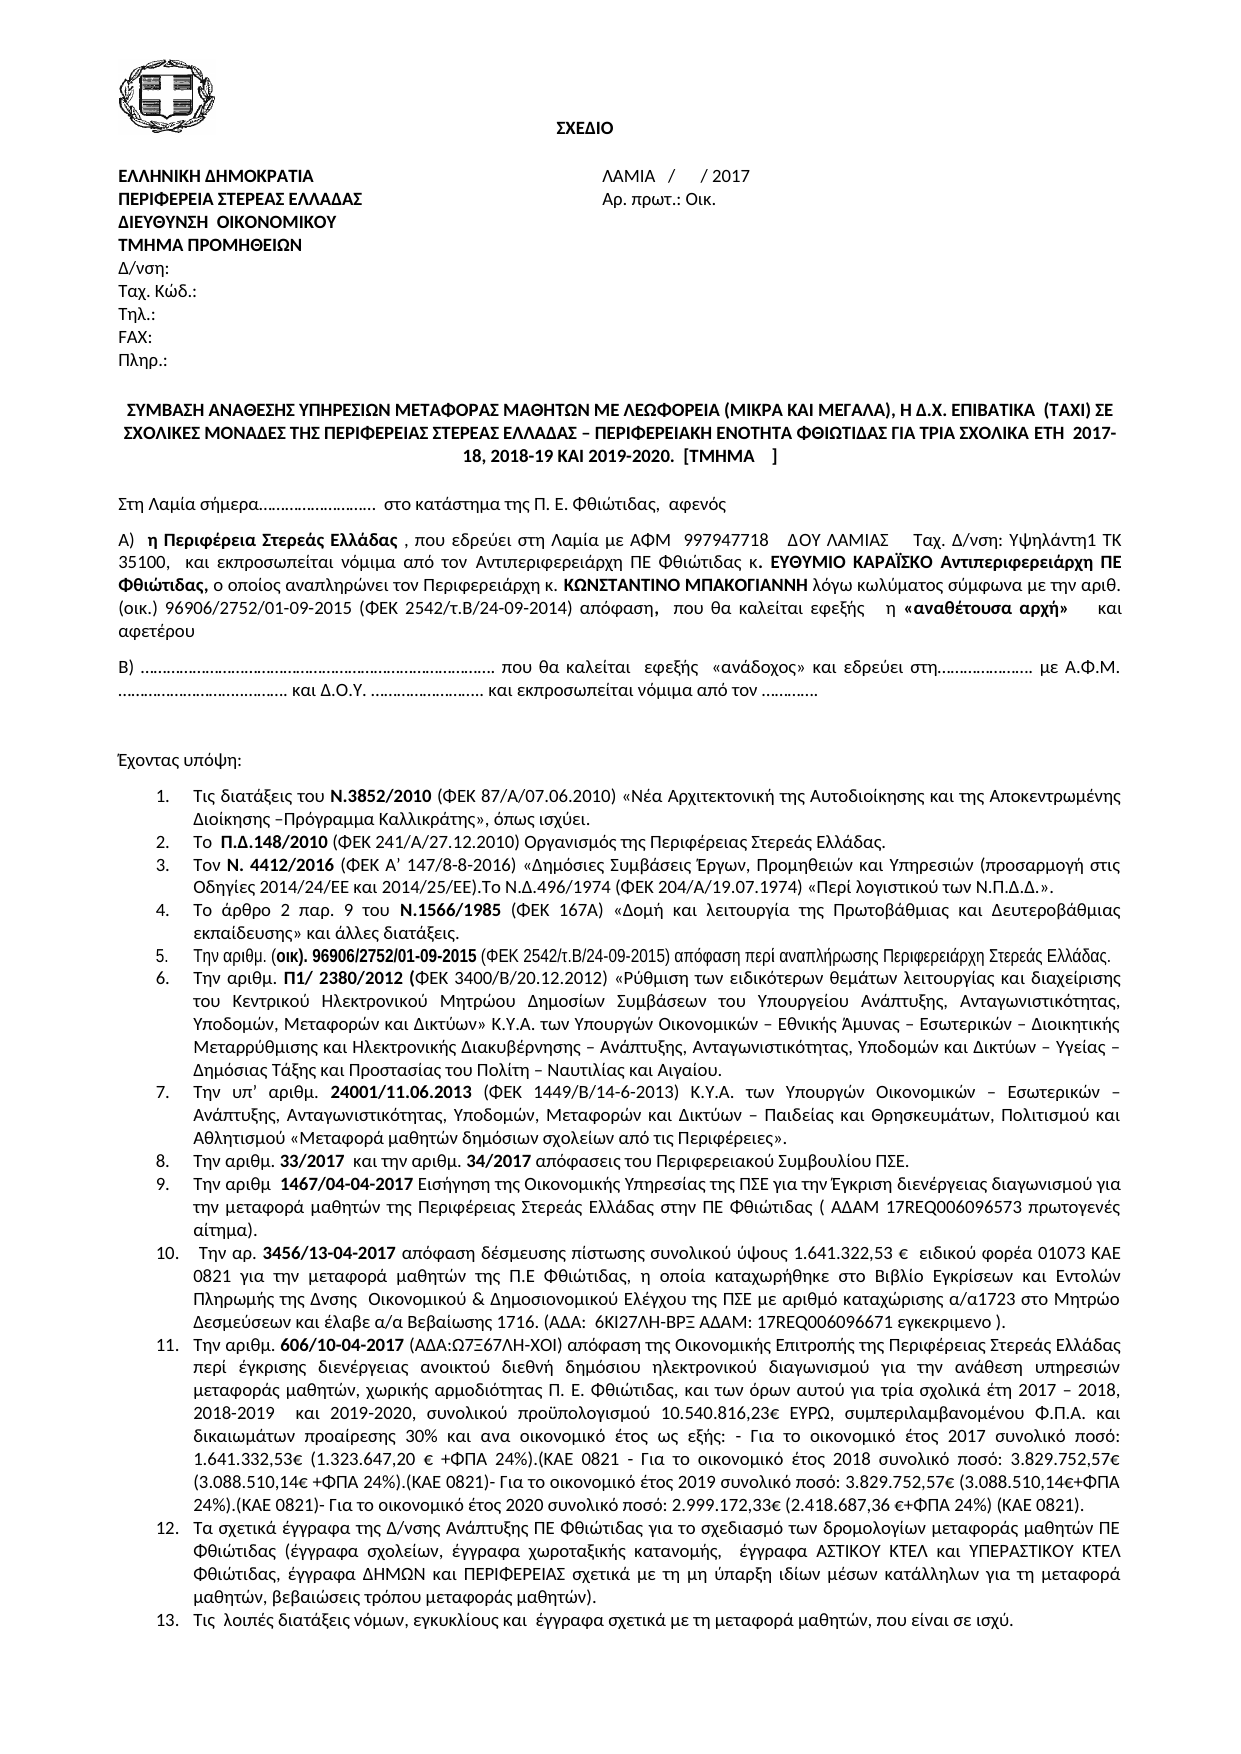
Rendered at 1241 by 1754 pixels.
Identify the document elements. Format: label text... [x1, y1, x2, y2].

list Την αριθμ. 33/2017 και την αριθμ. 34/2017 απόφασεις του Περιφερειακού Συμβουλίου ΠΣΕ. [156, 1149, 1122, 1172]
list Τις διατάξεις του Ν.3852/2010 (ΦΕΚ 87/Α/07.06.2010) «Νέα Αρχιτεκτονική της Αυτοδιοίκησης και της Αποκεντρωμένης Διοίκησης –Πρόγραμμα Καλλικράτης», όπως ισχύει. [156, 784, 1122, 830]
list Την αριθμ. 606/10-04-2017 (ΑΔΑ:Ω7Ξ67ΛΗ-ΧΟΙ) απόφαση της Οικονομικής Επιτροπής της Περιφέρειας Στερεάς Ελλάδας περί έγκρισης διενέργειας ανοικτού διεθνή δημόσιου ηλεκτρονικού διαγωνισμού για την ανάθεση υπηρεσιών μεταφοράς μαθητών, χωρικής αρμοδιότητας Π. Ε. Φθιώτιδας, και των όρων αυτού για τρία σχολικά έτη 2017 – 2018, 2018-2019 και 2019-2020, συνολικού προϋπολογισμού 10.540.816,23€ ΕΥΡΩ, συμπεριλαμβανομένου Φ.Π.Α. και δικαιωμάτων προαίρεσης 30% και ανα οικονομικό έτος ως εξής: - Για το οικονομικό έτος 2017 συνολικό ποσό: 1.641.332,53€ (1.323.647,20 € +ΦΠΑ 24%).(ΚΑΕ 0821 - Για το οικονομικό έτος 2018 συνολικό ποσό: 3.829.752,57€ (3.088.510,14€ +ΦΠΑ 24%).(ΚΑΕ 0821)- Για το οικονομικό έτος 2019 συνολικό ποσό: 3.829.752,57€ (3.088.510,14€+ΦΠΑ 24%).(ΚΑΕ 0821)- Για το οικονομικό έτος 2020 συνολικό ποσό: 2.999.172,33€ (2.418.687,36 €+ΦΠΑ 24%) (ΚΑΕ 0821). [156, 1333, 1122, 1516]
list Την αριθμ. Π1/ 2380/2012 (ΦΕΚ 3400/Β/20.12.2012) «Ρύθμιση των ειδικότερων θεμάτων λειτουργίας και διαχείρισης του Κεντρικού Ηλεκτρονικού Μητρώου Δημοσίων Συμβάσεων του Υπουργείου Ανάπτυξης, Ανταγωνιστικότητας, Υποδομών, Μεταφορών και Δικτύων» Κ.Υ.Α. των Υπουργών Οικονομικών – Εθνικής Άμυνας – Εσωτερικών – Διοικητικής Μεταρρύθμισης και Ηλεκτρονικής Διακυβέρνησης – Ανάπτυξης, Ανταγωνιστικότητας, Υποδομών και Δικτύων – Υγείας – Δημόσιας Τάξης και Προστασίας του Πολίτη – Ναυτιλίας και Αιγαίου. [156, 966, 1122, 1081]
list Την αριθμ 1467/04-04-2017 Εισήγηση της Οικονομικής Υπηρεσίας της ΠΣΕ για την Έγκριση διενέργειας διαγωνισμού για την μεταφορά μαθητών της Περιφέρειας Στερεάς Ελλάδας στην ΠΕ Φθιώτιδας ( ΑΔΑΜ 17REQ006096573 πρωτογενές αίτημα). [156, 1172, 1122, 1241]
text Στη Λαμία σήμερα……………………… στο κατάστημα της Π. Ε. Φθιώτιδας, αφενός [118, 492, 1122, 515]
text Πληρ.: [118, 348, 1122, 371]
list Την αριθμ. (οικ). 96906/2752/01-09-2015 (ΦΕΚ 2542/τ.Β/24-09-2015) απόφαση περί αναπλήρωσης Περιφερειάρχη Στερεάς Ελλάδας. [156, 944, 1122, 966]
list Το Π.Δ.148/2010 (ΦΕΚ 241/Α/27.12.2010) Οργανισμός της Περιφέρειας Στερεάς Ελλάδας. [156, 830, 1122, 853]
text Β) ………………………………………………………………………. που θα καλείται εφεξής «ανάδοχος» και εδρεύει στη…………………. με Α.Φ.Μ. ………………………..………. και Δ.Ο.Υ. …………………….. και εκπροσωπείται νόμιμα από τον …………. [118, 655, 1122, 701]
text FAX: [118, 325, 1122, 348]
list Την αρ. 3456/13-04-2017 απόφαση δέσμευσης πίστωσης συνολικού ύψους 1.641.322,53 € ειδικού φορέα 01073 ΚΑΕ 0821 για την μεταφορά μαθητών της Π.Ε Φθιώτιδας, η οποία καταχωρήθηκε στο Βιβλίο Εγκρίσεων και Εντολών Πληρωμής της Δνσης Οικονομικού & Δημοσιονομικού Ελέγχου της ΠΣΕ με αριθμό καταχώρισης α/α1723 στο Μητρώο Δεσμεύσεων και έλαβε α/α Βεβαίωσης 1716. (ΑΔΑ: 6ΚΙ27ΛΗ-ΒΡΞ ΑΔΑΜ: 17REQ006096671 εγκεκριμενο ). [156, 1241, 1122, 1333]
text ΔΙΕΥΘΥΝΣΗ ΟΙΚΟΝΟΜΙΚΟΥ [118, 210, 1122, 233]
text ΕΛΛΗΝΙΚΗ ΔΗΜΟΚΡΑΤΙΑ ΛΑΜΙΑ / / 2017 [118, 164, 1122, 187]
list Τον Ν. 4412/2016 (ΦΕΚ Α’ 147/8-8-2016) «Δημόσιες Συμβάσεις Έργων, Προμηθειών και Υπηρεσιών (προσαρμογή στις Οδηγίες 2014/24/ΕΕ και 2014/25/ΕΕ).Το Ν.Δ.496/1974 (ΦΕΚ 204/Α/19.07.1974) «Περί λογιστικού των Ν.Π.Δ.Δ.». [156, 853, 1122, 899]
text ΤΜΗΜΑ ΠΡΟΜΗΘΕΙΩΝ [118, 233, 1122, 256]
text Σύμβαση ανάθεσης υπηρεσιών μεταφοράς μαθητών με λεωφορεία (μικρά και μεγάλα), Ή Δ.Χ. ΕΠΙΒΑΤΙΚΑ (ΤΑΧΙ) σε σχολικές μονάδες της ΠΕΡΙΦΕΡΕΙΑΣ ΣΤΕΡΕΑΣ ΕΛΛΑΔΑΣ – ΠΕΡΙΦΕΡΕΙΑΚΗ ΕΝΟΤΗΤΑ ΦΘΙΩΤΙΔΑΣ για τρια σχολικα έτη 2017-18, 2018-19 και 2019-2020. [ΤΜΗΜΑ ] [118, 399, 1122, 467]
list Το άρθρο 2 παρ. 9 του Ν.1566/1985 (ΦΕΚ 167Α) «Δομή και λειτουργία της Πρωτοβάθμιας και Δευτεροβάθμιας εκπαίδευσης» και άλλες διατάξεις. [156, 899, 1122, 944]
text Ταχ. Κώδ.: [118, 279, 1122, 302]
text ΣΧΕΔΙΟ [118, 59, 1122, 139]
list Τα σχετικά έγγραφα της Δ/νσης Ανάπτυξης ΠΕ Φθιώτιδας για το σχεδιασμό των δρομολογίων μεταφοράς μαθητών ΠΕ Φθιώτιδας (έγγραφα σχολείων, έγγραφα χωροταξικής κατανομής, έγγραφα ΑΣΤΙΚΟΥ ΚΤΕΛ και ΥΠΕΡΑΣΤΙΚΟΥ ΚΤΕΛ Φθιώτιδας, έγγραφα ΔΗΜΩΝ και ΠΕΡΙΦΕΡΕΙΑΣ σχετικά με τη μη ύπαρξη ιδίων μέσων κατάλληλων για τη μεταφορά μαθητών, βεβαιώσεις τρόπου μεταφοράς μαθητών). [156, 1516, 1122, 1608]
text Έχοντας υπόψη: [118, 749, 1122, 772]
text Τηλ.: [118, 302, 1122, 325]
list Την υπ’ αριθμ. 24001/11.06.2013 (ΦΕΚ 1449/Β/14-6-2013) Κ.Υ.Α. των Υπουργών Οικονομικών – Εσωτερικών – Ανάπτυξης, Ανταγωνιστικότητας, Υποδομών, Μεταφορών και Δικτύων – Παιδείας και Θρησκευμάτων, Πολιτισμού και Αθλητισμού «Μεταφορά μαθητών δημόσιων σχολείων από τις Περιφέρειες». [156, 1081, 1122, 1149]
list Τις λοιπές διατάξεις νόμων, εγκυκλίους και έγγραφα σχετικά με τη μεταφορά μαθητών, που είναι σε ισχύ. [156, 1608, 1122, 1631]
text Α) η Περιφέρεια Στερεάς Ελλάδας , που εδρεύει στη Λαμία με ΑΦΜ 997947718 ΔOΥ ΛΑΜΙΑΣ Ταχ. Δ/νση: Υψηλάντη1 ΤΚ 35100, και εκπροσωπείται νόμιμα από τον Αντιπεριφερειάρχη ΠΕ Φθιώτιδας κ. ΕΥΘΥΜΙΟ ΚΑΡΑΪΣΚΟ Αντιπεριφερειάρχη ΠΕ Φθιώτιδας, ο οποίος αναπληρώνει τον Περιφερειάρχη κ. ΚΩΝΣΤΑΝΤΙΝΟ ΜΠΑΚΟΓΙΑΝΝΗ λόγω κωλύματος σύμφωνα με την αριθ. (οικ.) 96906/2752/01-09-2015 (ΦΕΚ 2542/τ.Β/24-09-2014) απόφαση, που θα καλείται εφεξής η «αναθέτουσα αρχή» και αφετέρου [118, 528, 1122, 642]
text Δ/νση: [118, 256, 1122, 279]
text ΠΕΡΙΦΕΡΕΙΑ ΣΤΕΡΕΑΣ ΕΛΛΑΔΑΣ Αρ. πρωτ.: Οικ. [118, 187, 1122, 210]
